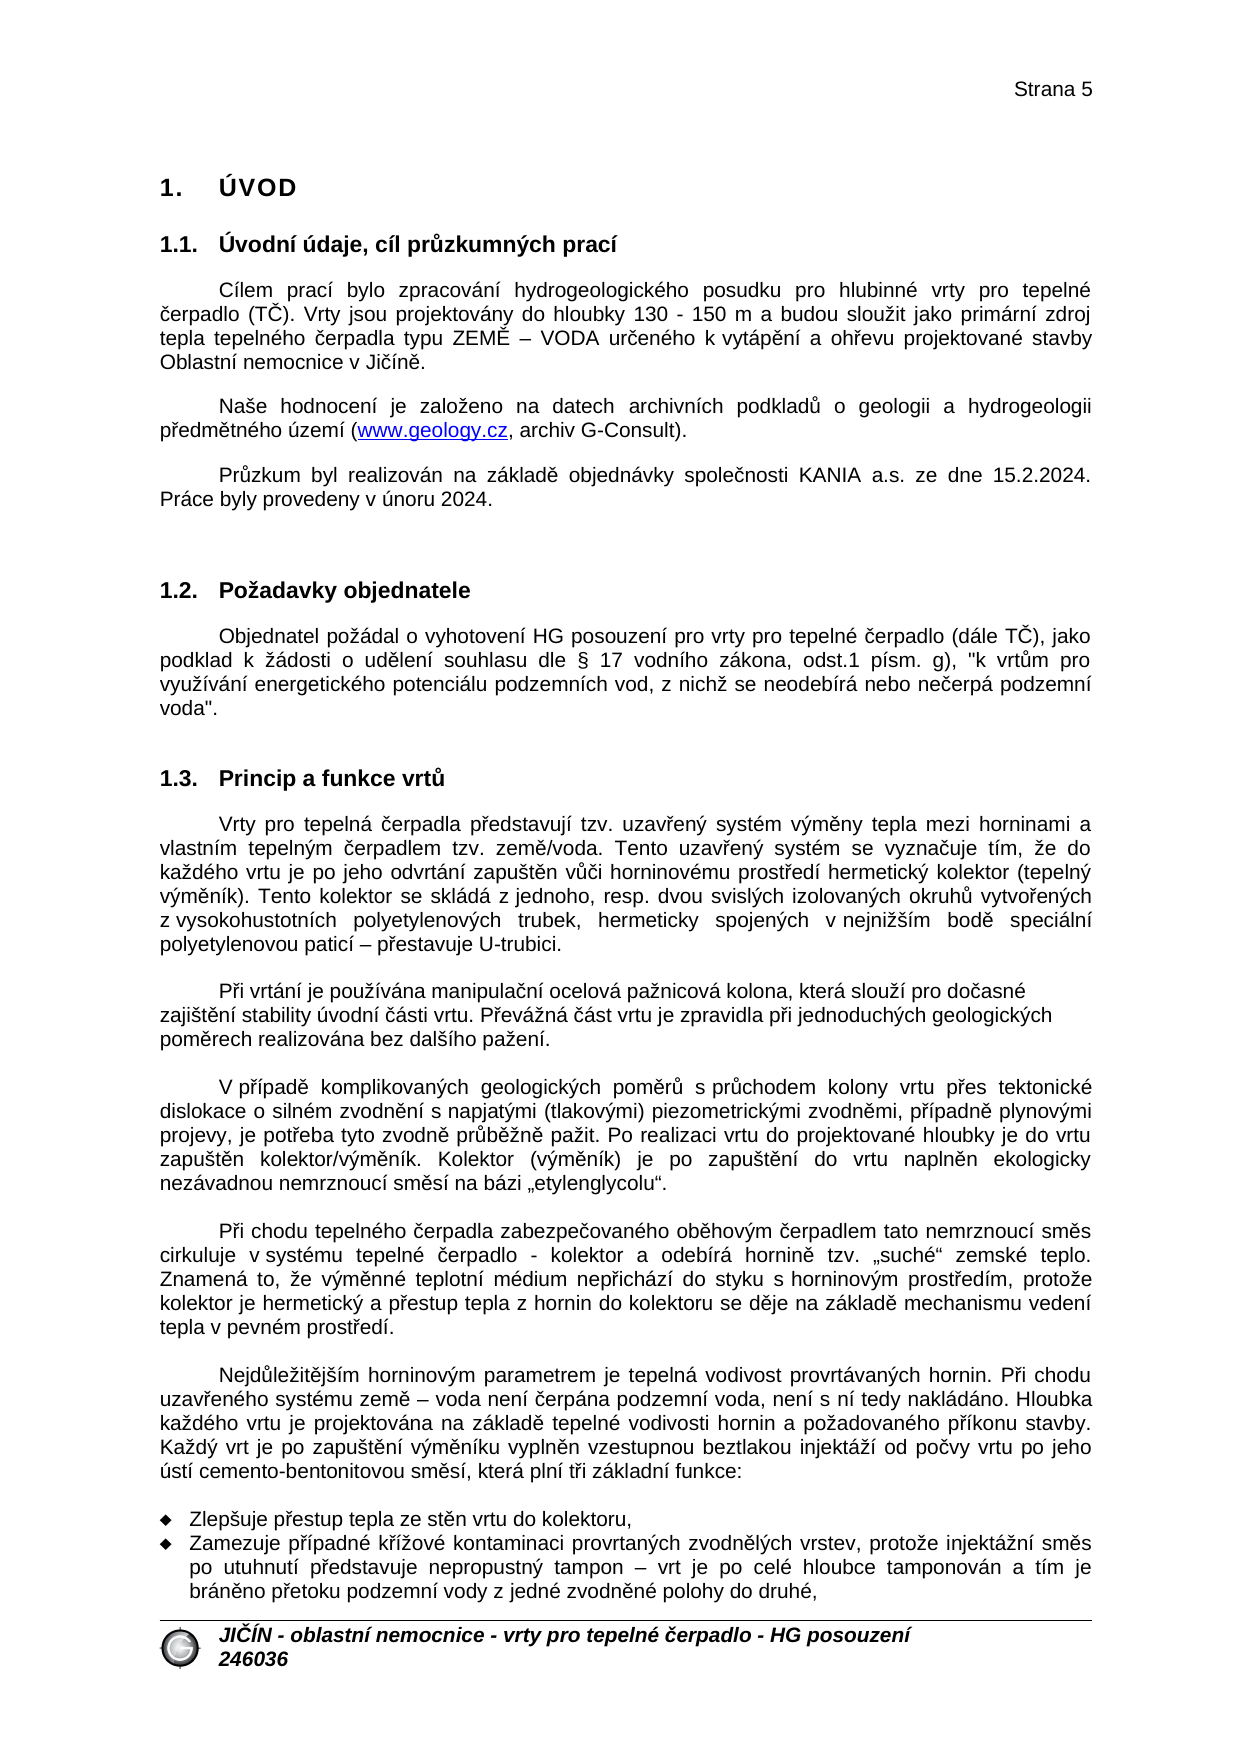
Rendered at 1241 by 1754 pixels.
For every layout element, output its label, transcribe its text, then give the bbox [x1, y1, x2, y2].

text Objednatel požádal o vyhotovení HG posouzení pro vrty pro tepelné čerpadlo (dále TČ), jako podklad k žádosti o udělení souhlasu dle § 17 vodního zákona, odst.1 písm. g), "k vrtům pro využívání energetického potenciálu podzemních vod, z nichž se neodebírá nebo nečerpá podzemní voda". [159, 624, 1092, 720]
text Při chodu tepelného čerpadla zabezpečovaného oběhovým čerpadlem tato nemrznoucí směs cirkuluje v systému tepelné čerpadlo - kolektor a odebírá hornině tzv. „suché“ zemské teplo. Znamená to, že výměnné teplotní médium nepřichází do styku s horninovým prostředím, protože kolektor je hermetický a přestup tepla z hornin do kolektoru se děje na základě mechanismu vedení tepla v pevném prostředí. [159, 1219, 1092, 1339]
text V případě komplikovaných geologických poměrů s průchodem kolony vrtu přes tektonické dislokace o silném zvodnění s napjatými (tlakovými) piezometrickými zvodněmi, případně plynovými projevy, je potřeba tyto zvodně průběžně pažit. Po realizaci vrtu do projektované hloubky je do vrtu zapuštěn kolektor/výměník. Kolektor (výměník) je po zapuštění do vrtu naplněn ekologicky nezávadnou nemrznoucí směsí na bázi „etylenglycolu“. [159, 1075, 1092, 1195]
subtitle Princip a funkce vrtů [159, 764, 1092, 791]
text Naše hodnocení je založeno na datech archivních podkladů o geologii a hydrogeologii předmětného území (www.geology.cz, archiv G-Consult). [159, 394, 1092, 442]
text Zamezuje případné křížové kontaminaci provrtaných zvodnělých vrstev, protože injektážní směs po utuhnutí představuje nepropustný tampon – vrt je po celé hloubce tamponován a tím je bráněno přetoku podzemní vody z jedné zvodněné polohy do druhé, [159, 1531, 1092, 1602]
subtitle Požadavky objednatele [159, 577, 1092, 603]
text Cílem prací bylo zpracování hydrogeologického posudku pro hlubinné vrty pro tepelné čerpadlo (TČ). Vrty jsou projektovány do hloubky 130 - 150 m a budou sloužit jako primární zdroj tepla tepelného čerpadla typu ZEMĚ – VODA určeného k vytápění a ohřevu projektované stavby Oblastní nemocnice v Jičíně. [159, 278, 1092, 373]
text Vrty pro tepelná čerpadla představují tzv. uzavřený systém výměny tepla mezi horninami a vlastním tepelným čerpadlem tzv. země/voda. Tento uzavřený systém se vyznačuje tím, že do každého vrtu je po jeho odvrtání zapuštěn vůči horninovému prostředí hermetický kolektor (tepelný výměník). Tento kolektor se skládá z jednoho, resp. dvou svislých izolovaných okruhů vytvořených z vysokohustotních polyetylenových trubek, hermeticky spojených v nejnižším bodě speciální polyetylenovou paticí – přestavuje U-trubici. [159, 812, 1092, 955]
text Nejdůležitějším horninovým parametrem je tepelná vodivost provrtávaných hornin. Při chodu uzavřeného systému země – voda není čerpána podzemní voda, není s ní tedy nakládáno. Hloubka každého vrtu je projektována na základě tepelné vodivosti hornin a požadovaného příkonu stavby. Každý vrt je po zapuštění výměníku vyplněn vzestupnou beztlakou injektáží od počvy vrtu po jeho ústí cemento-bentonitovou směsí, která plní tři základní funkce: [159, 1363, 1092, 1482]
text Průzkum byl realizován na základě objednávky společnosti KANIA a.s. ze dne 15.2.2024. Práce byly provedeny v únoru 2024. [159, 463, 1092, 511]
text Zlepšuje přestup tepla ze stěn vrtu do kolektoru, [159, 1506, 1092, 1531]
text Při vrtání je používána manipulační ocelová pažnicová kolona, která slouží pro dočasné zajištění stability úvodní části vrtu. Převážná část vrtu je zpravidla při jednoduchých geologických poměrech realizována bez dalšího pažení. [159, 979, 1092, 1051]
subtitle Úvodní údaje, cíl průzkumných prací [159, 231, 1092, 257]
picture [159, 1627, 201, 1669]
subtitle ÚVOD [159, 173, 1092, 201]
